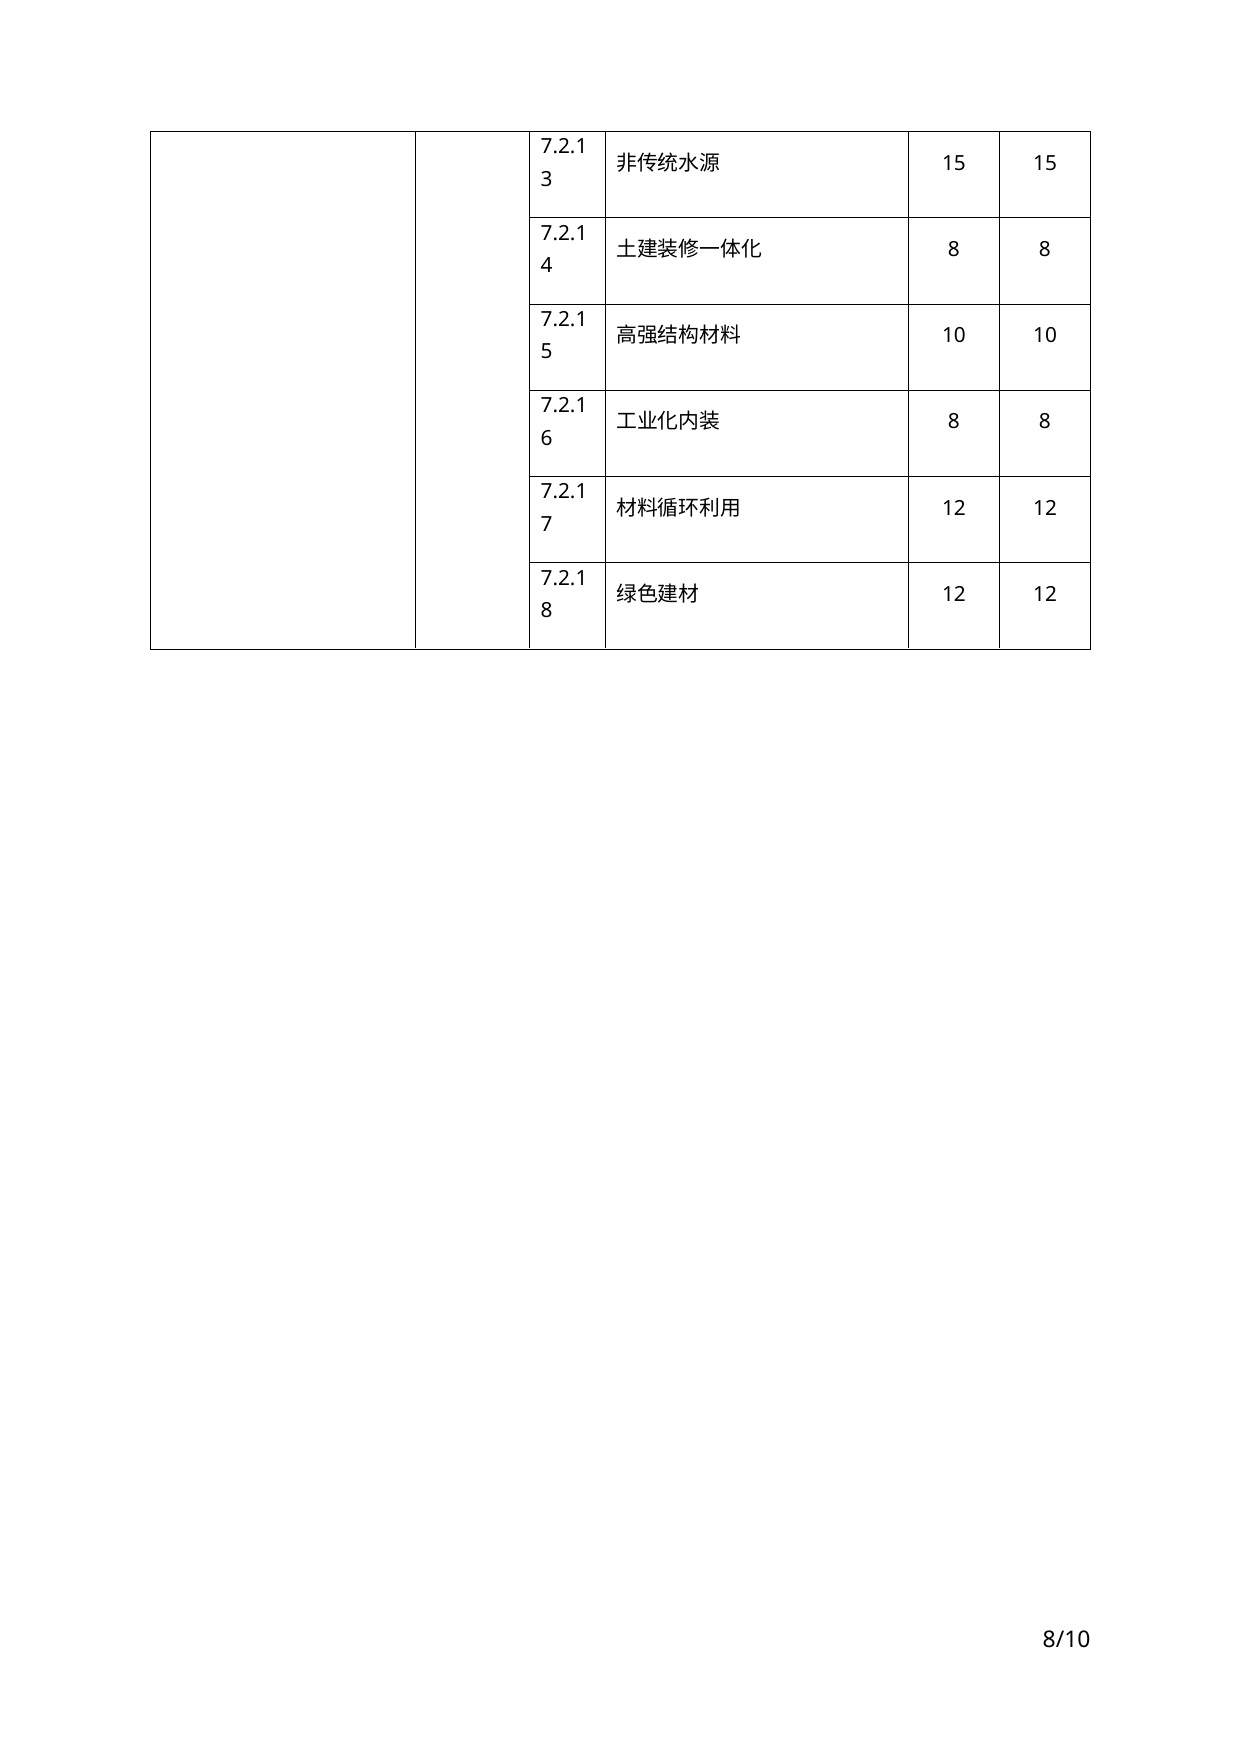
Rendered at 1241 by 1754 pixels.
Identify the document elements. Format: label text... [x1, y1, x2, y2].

table_cell 7.2.16 [530, 391, 605, 476]
table_cell 高强结构材料 [606, 305, 908, 390]
table_cell 12 [909, 477, 999, 562]
table_cell 非传统水源 [606, 132, 908, 217]
table_cell 7.2.18 [530, 563, 605, 648]
table_cell 绿色建材 [606, 563, 908, 648]
table_cell 材料循环利用 [606, 477, 908, 562]
table_cell 12 [909, 563, 999, 648]
table_cell 12 [1000, 563, 1090, 648]
table_cell 7.2.14 [530, 218, 605, 303]
table_cell 10 [909, 305, 999, 390]
table_cell 工业化内装 [606, 391, 908, 476]
table_cell 7.2.13 [530, 132, 605, 217]
table_cell 7.2.17 [530, 477, 605, 562]
table_cell 8 [909, 218, 999, 303]
table_cell 15 [909, 132, 999, 217]
table_cell 土建装修一体化 [606, 218, 908, 303]
table_cell 10 [1000, 305, 1090, 390]
table_cell 15 [1000, 132, 1090, 217]
table_cell 12 [1000, 477, 1090, 562]
table_cell 7.2.15 [530, 305, 605, 390]
table_cell 8 [909, 391, 999, 476]
table_cell 8 [1000, 218, 1090, 303]
table_cell 8 [1000, 391, 1090, 476]
